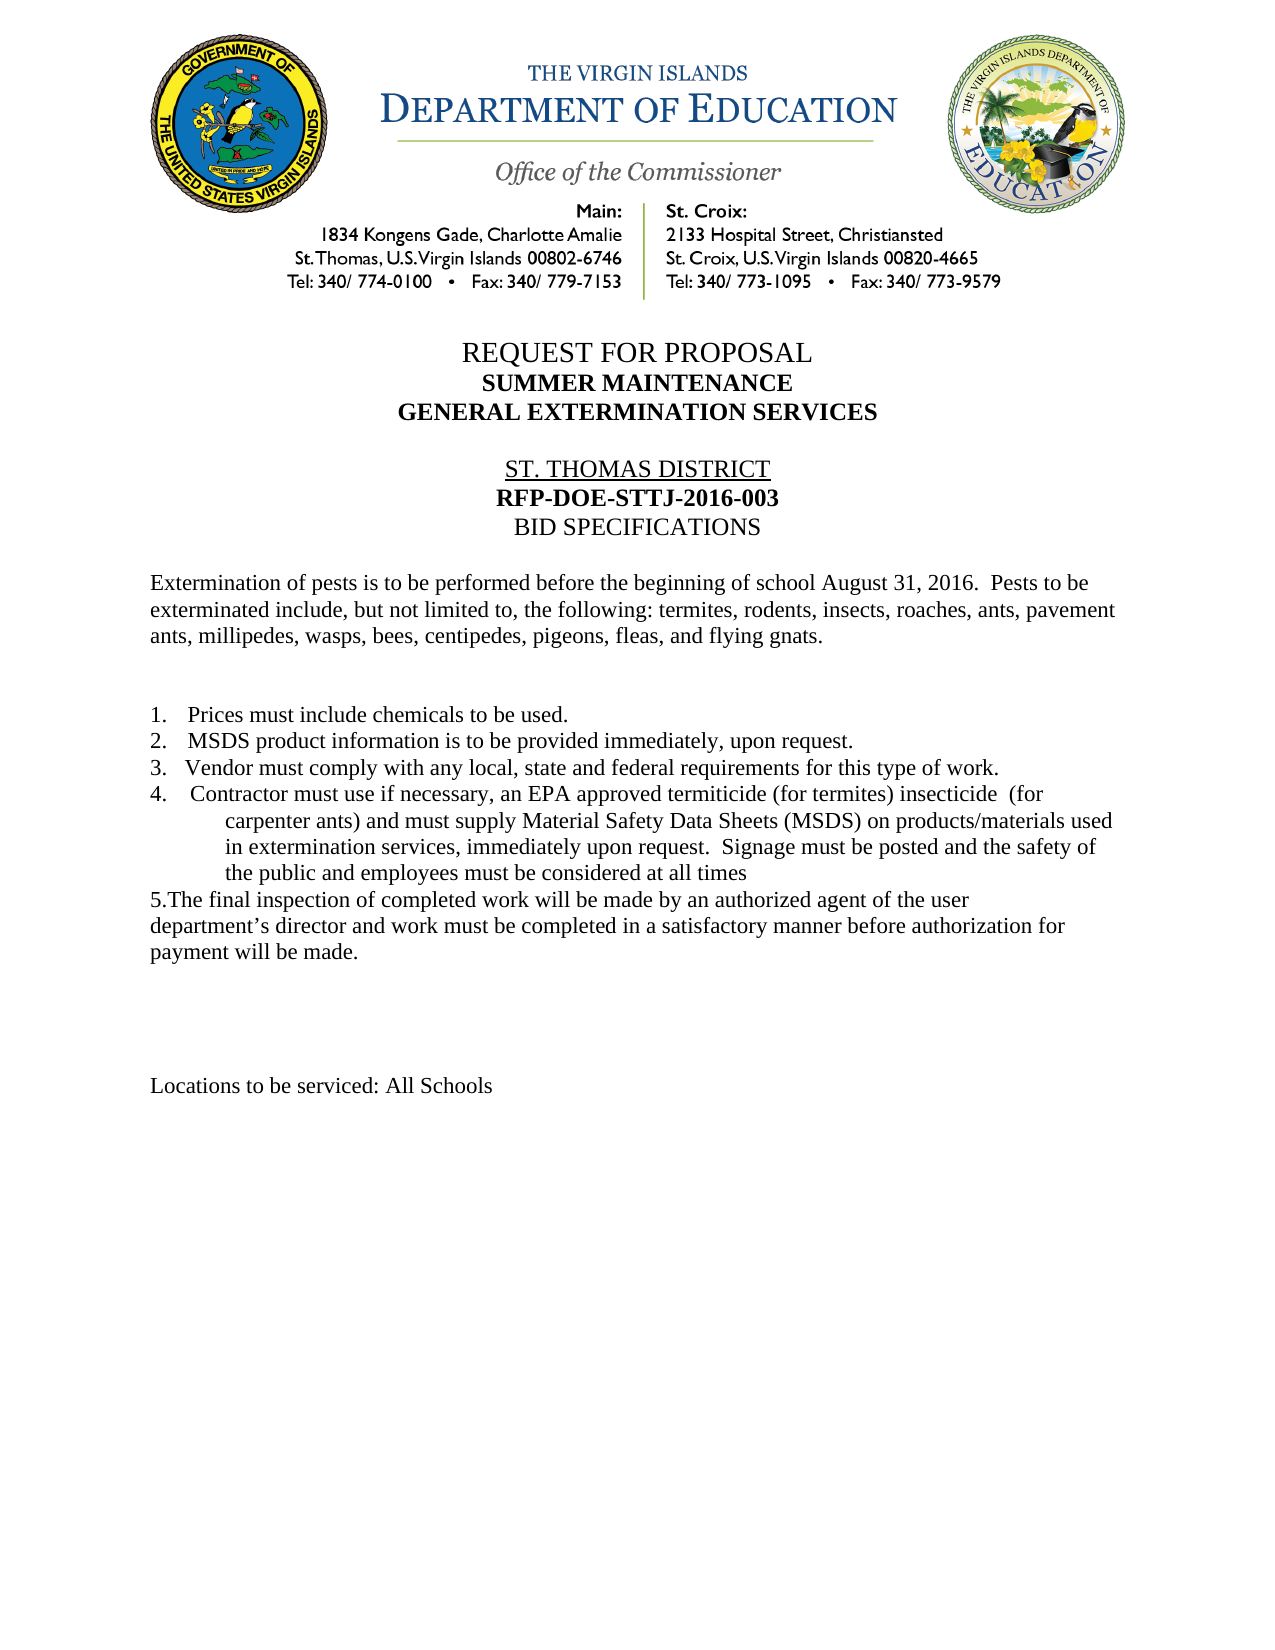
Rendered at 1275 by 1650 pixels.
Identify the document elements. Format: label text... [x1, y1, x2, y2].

text Locations to be serviced: All Schools [150, 1073, 1125, 1099]
text BID SPECIFICATIONS [150, 512, 1125, 541]
list MSDS product information is to be provided immediately, upon request. [150, 728, 1125, 754]
text ST. THOMAS DISTRICT [150, 454, 1125, 483]
list Prices must include chemicals to be used. [150, 701, 1125, 728]
text SUMMER MAINTENANCE [150, 368, 1125, 397]
text Extermination of pests is to be performed before the beginning of school August 31, 2016. Pests to be exterminated include, but not limited to, the following: termites, rodents, insects, roaches, ants, pavement ants, millipedes, wasps, bees, centipedes, pigeons, fleas, and flying gnats. [150, 569, 1125, 648]
text 3. Vendor must comply with any local, state and federal requirements for this type of work. [150, 754, 1125, 780]
picture [150, 34, 1125, 300]
text 5.The final inspection of completed work will be made by an authorized agent of the user [84, 886, 1125, 912]
text RFP-DOE-STTJ-2016-003 [150, 483, 1125, 512]
text 4. Contractor must use if necessary, an EPA approved termiticide (for termites) insecticide (for carpenter ants) and must supply Material Safety Data Sheets (MSDS) on products/materials used in extermination services, immediately upon request. Signage must be posted and the safety of the public and employees must be considered at all times [150, 780, 1125, 886]
text department’s director and work must be completed in a satisfactory manner before authorization for payment will be made. [150, 912, 1125, 965]
text REQUEST FOR PROPOSAL [150, 335, 1125, 368]
text GENERAL EXTERMINATION SERVICES [150, 397, 1125, 426]
